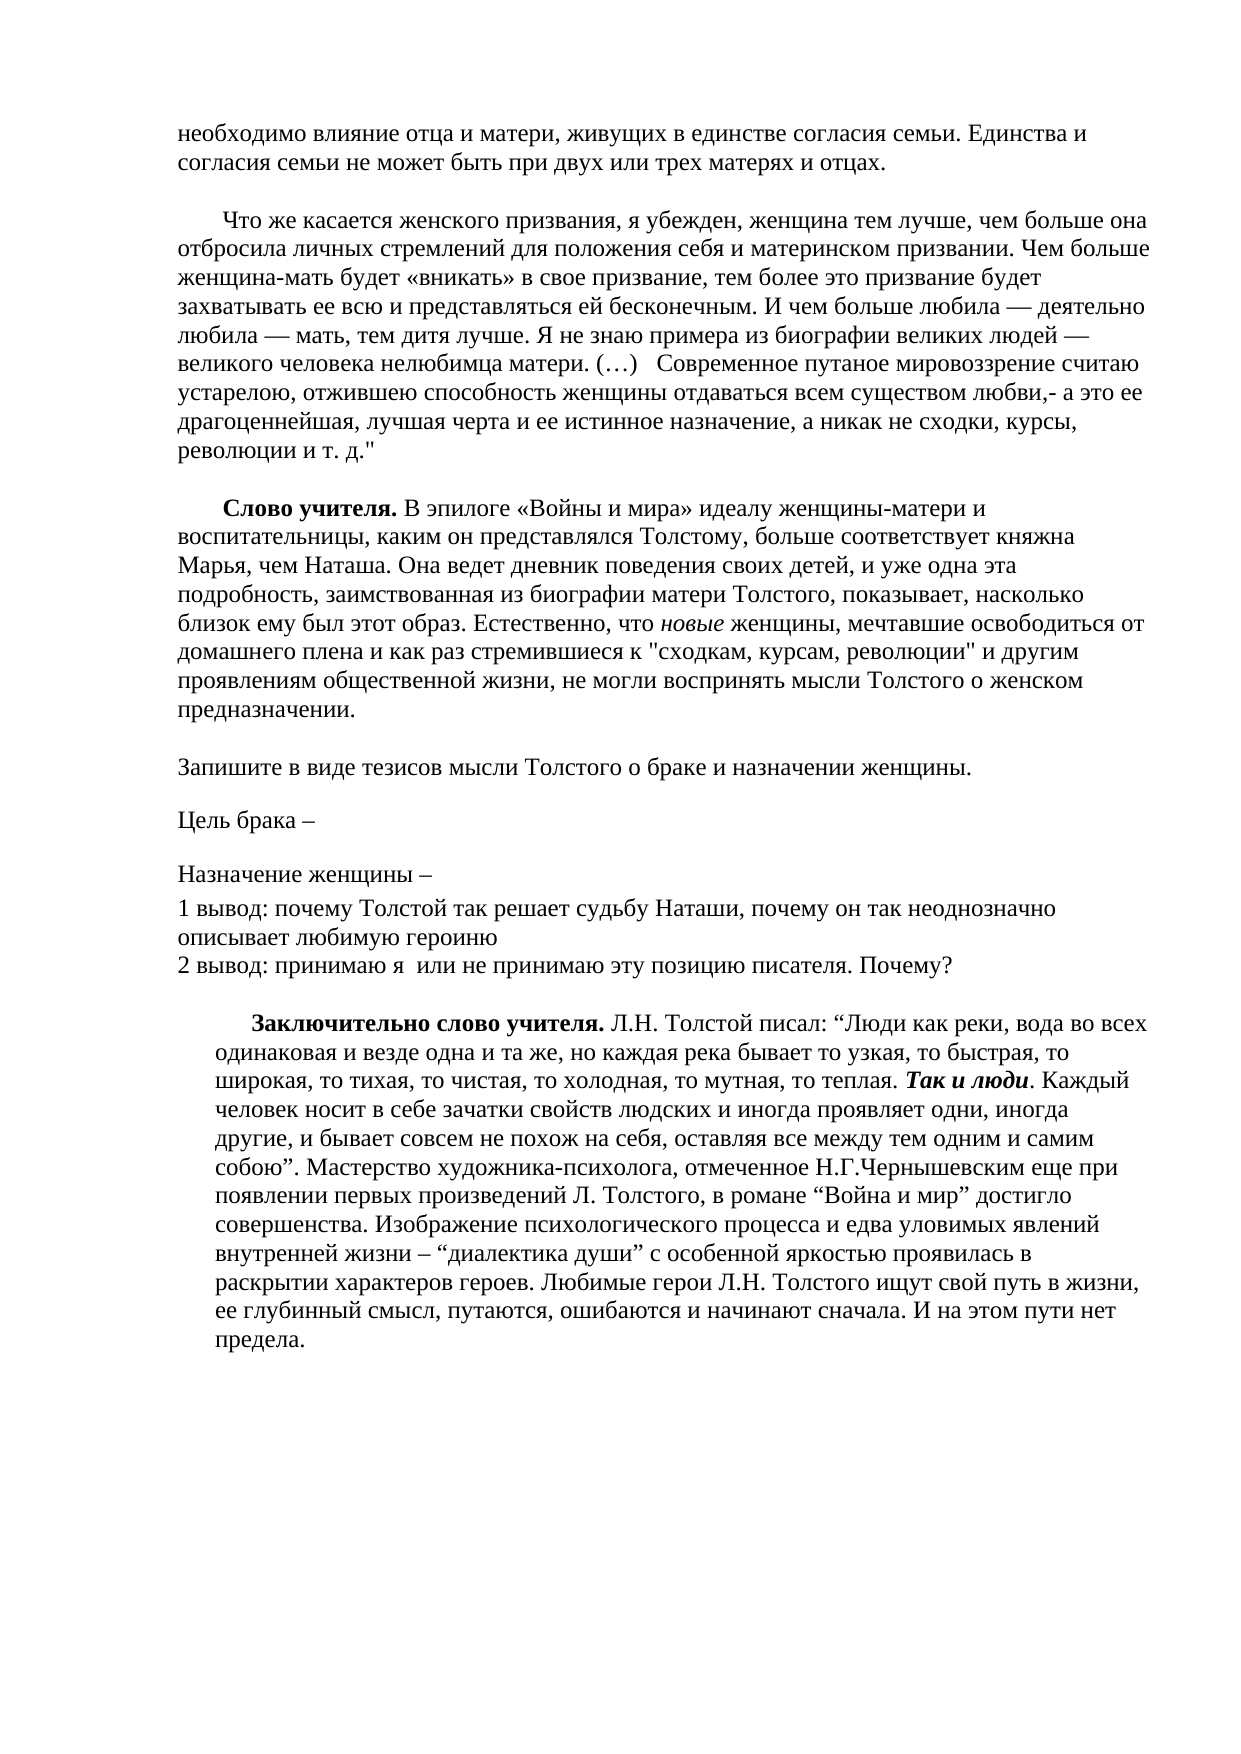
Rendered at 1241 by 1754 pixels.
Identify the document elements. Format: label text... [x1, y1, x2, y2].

text Заключительно слово учителя. Л.Н. Толстой писал: “Люди как реки, вода во всех одинаковая и везде одна и та же, но каждая река бывает то узкая, то быстрая, то широкая, то тихая, то чистая, то холодная, то мутная, то теплая. Так и люди. Каждый человек носит в себе зачатки свойств людских и иногда проявляет одни, иногда другие, и бывает совсем не похож на себя, оставляя все между тем одним и самим собою”. Мастерство художника-психолога, отмеченное Н.Г.Чернышевским еще при появлении первых произведений Л. Толстого, в романе “Война и мир” достигло совершенства. Изображение психологического процесса и едва уловимых явлений внутренней жизни – “диалектика души” с особенной яркостью проявилась в раскрытии характеров героев. Любимые герои Л.Н. Толстого ищут свой путь в жизни, ее глубинный смысл, путаются, ошибаются и начинают сначала. И на этом пути нет предела. [215, 1008, 1152, 1353]
text Назначение женщины – [177, 859, 1152, 888]
text Запишите в виде тезисов мысли Толстого о браке и назначении женщины. [177, 752, 1152, 781]
text 1 вывод: почему Толстой так решает судьбу Наташи, почему он так неоднозначно описывает любимую героиню [177, 893, 1152, 951]
text 2 вывод: принимаю я или не принимаю эту позицию писателя. Почему? [177, 951, 1152, 979]
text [177, 118, 1152, 176]
text Слово учителя. В эпилоге «Войны и мира» идеалу женщины-матери и воспитательницы, каким он представлялся Толстому, больше соответствует княжна Марья, чем Наташа. Она ведет дневник поведения своих детей, и уже одна эта подробность, заимствованная из биографии матери Толстого, показывает, насколько близок ему был этот образ. Естественно, что новые женщины, мечтавшие освободиться от домашнего плена и как раз стремившиеся к "сходкам, курсам, революции" и другим проявлениям общественной жизни, не могли воспринять мысли Толстого о женском предназначении. [177, 493, 1152, 723]
text Цель брака – [177, 806, 1152, 834]
text Что же касается женского призвания, я убежден, женщина тем лучше, чем больше она отбросила личных стремлений для положения себя и материнском призвании. Чем больше женщина-мать будет «вникать» в свое призвание, тем более это призвание будет захватывать ее всю и представляться ей бесконечным. И чем больше любила — деятельно любила — мать, тем дитя лучше. Я не знаю примера из биографии великих людей — великого человека нелюбимца матери. (…) Современное путаное мировоззрение считаю устарелою, отжившею способность женщины отдаваться всем существом любви,- а это ее драгоценнейшая, лучшая черта и ее истинное назначение, а никак не сходки, курсы, революции и т. д." [177, 205, 1152, 463]
